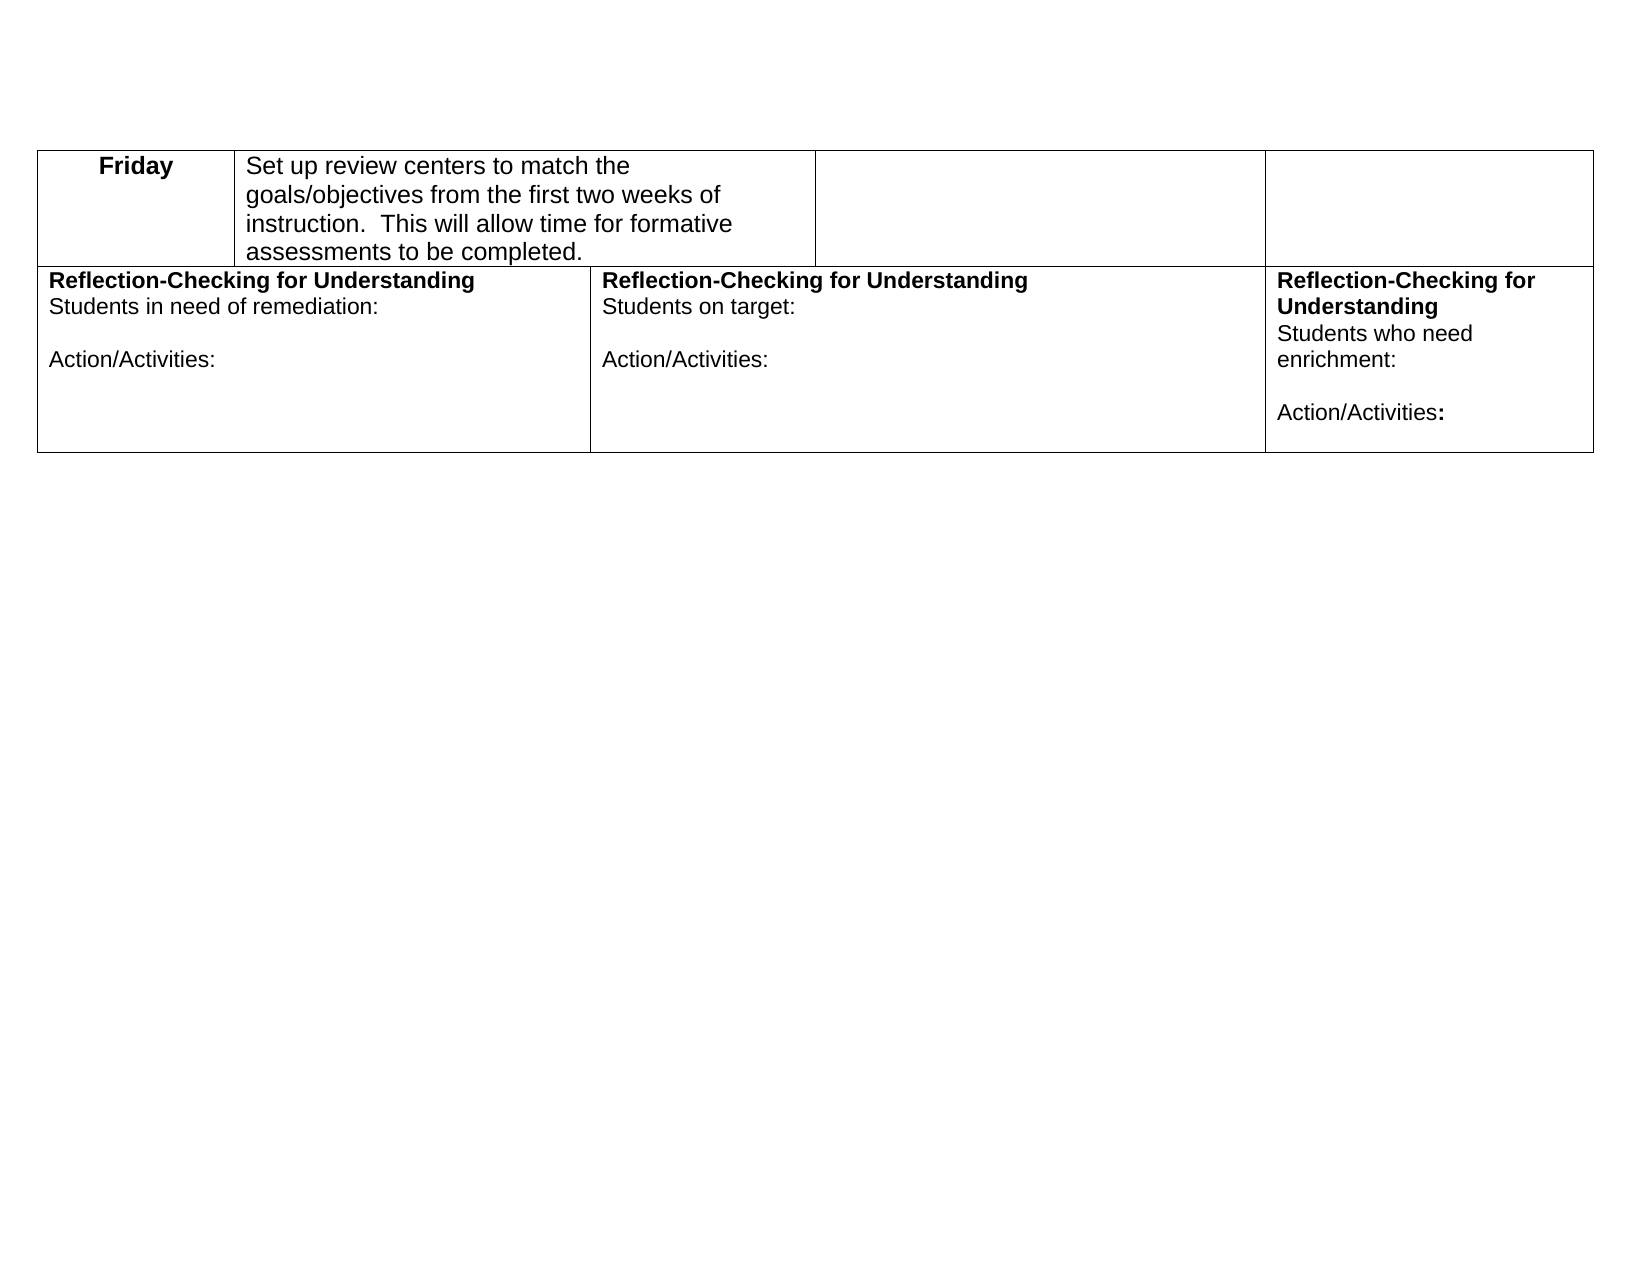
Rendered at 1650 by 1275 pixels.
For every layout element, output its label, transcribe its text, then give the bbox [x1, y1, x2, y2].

table_cell Reflection-Checking for Understanding Students who need enrichment: Action/Activities: [1266, 267, 1593, 452]
table_cell [816, 151, 1265, 266]
table_cell Set up review centers to match the goals/objectives from the first two weeks of instruction. This will allow time for formative assessments to be completed. [235, 151, 815, 266]
table_cell Reflection-Checking for Understanding Students on target: Action/Activities: [591, 267, 1265, 452]
table_cell Friday [38, 151, 234, 266]
table_cell Reflection-Checking for Understanding Students in need of remediation: Action/Activities: [38, 267, 590, 452]
table_cell [1266, 151, 1593, 266]
